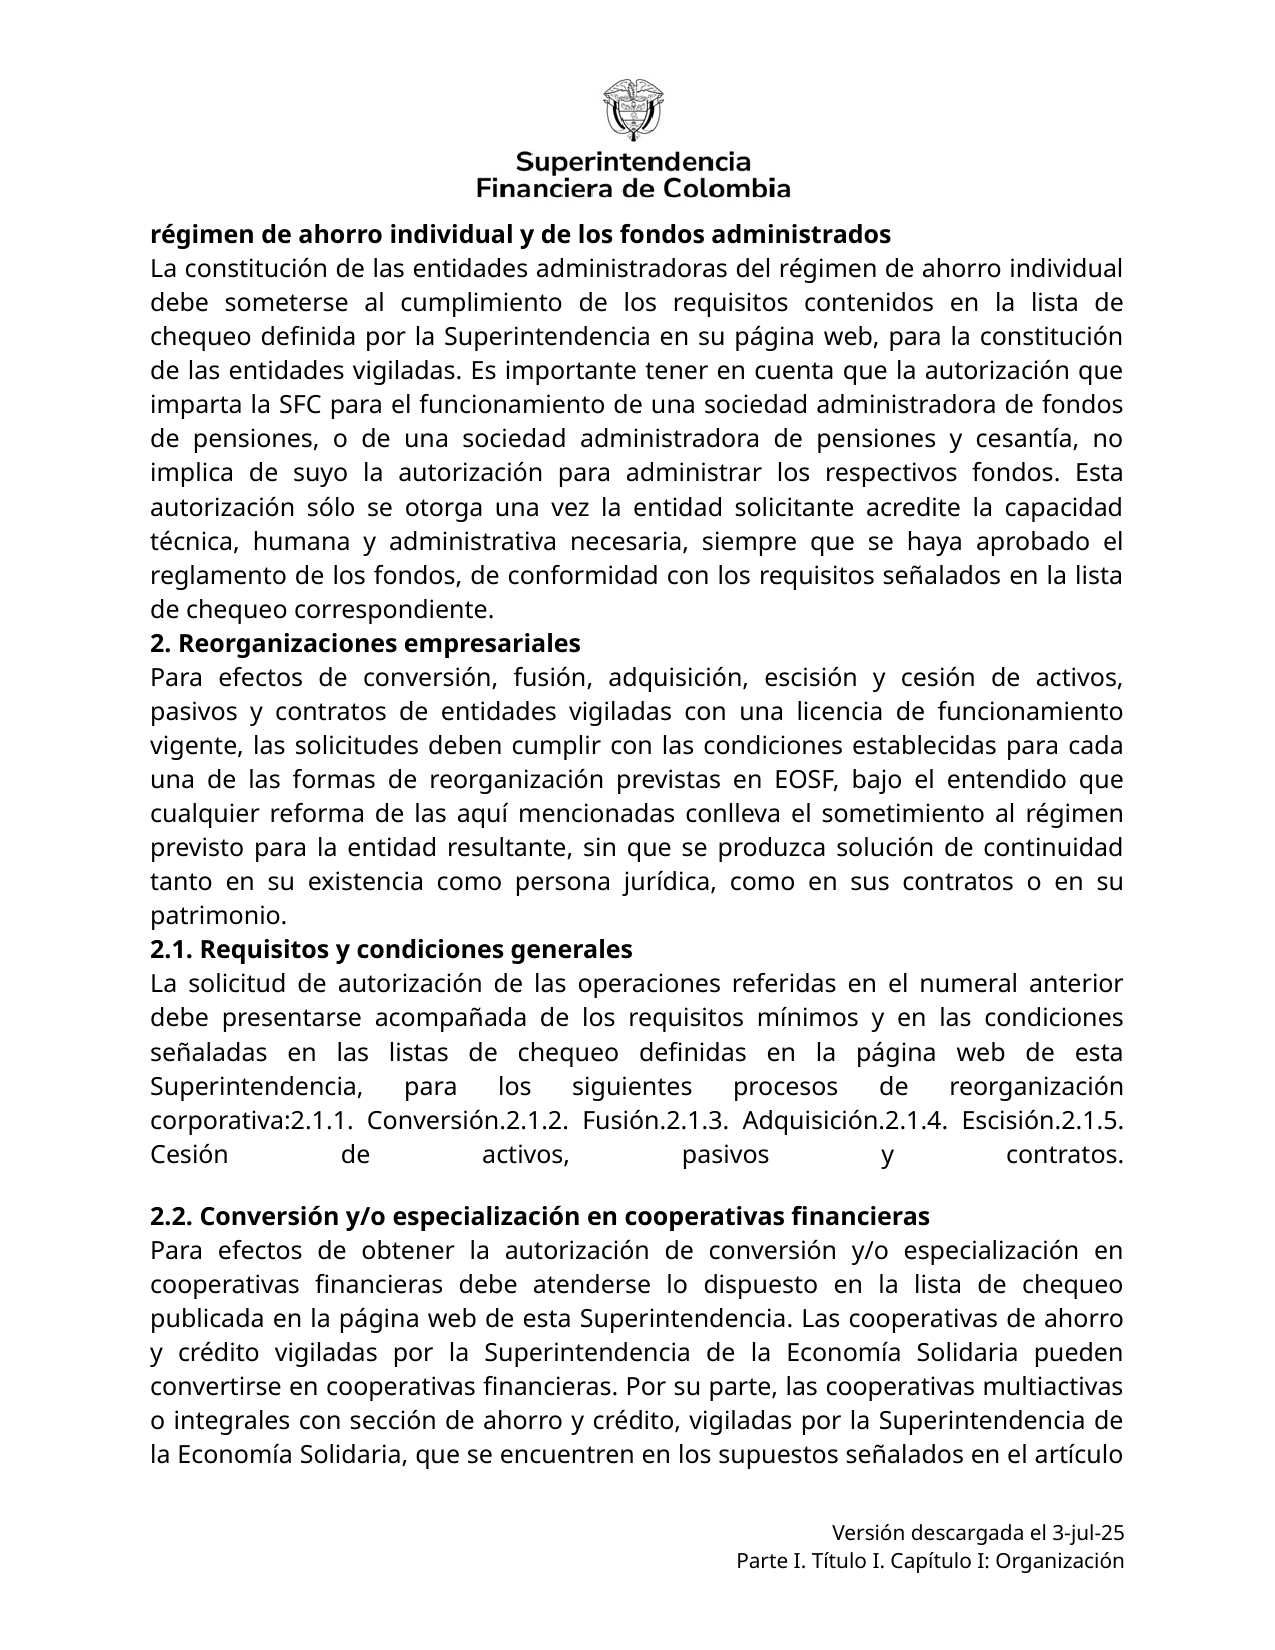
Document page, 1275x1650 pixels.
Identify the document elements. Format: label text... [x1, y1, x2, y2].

text La constitución de las entidades administradoras del régimen de ahorro individual debe someterse al cumplimiento de los requisitos contenidos en la lista de chequeo definida por la Superintendencia en su página web, para la constitución de las entidades vigiladas. Es importante tener en cuenta que la autorización que imparta la SFC para el funcionamiento de una sociedad administradora de fondos de pensiones, o de una sociedad administradora de pensiones y cesantía, no implica de suyo la autorización para administrar los respectivos fondos. Esta autorización sólo se otorga una vez la entidad solicitante acredite la capacidad técnica, humana y administrativa necesaria, siempre que se haya aprobado el reglamento de los fondos, de conformidad con los requisitos señalados en la lista de chequeo correspondiente. [150, 285, 1125, 659]
text Para efectos de conversión, fusión, adquisición, escisión y cesión de activos, pasivos y contratos de entidades vigiladas con una licencia de funcionamiento vigente, las solicitudes deben cumplir con las condiciones establecidas para cada una de las formas de reorganización previstas en EOSF, bajo el entendido que cualquier reforma de las aquí mencionadas conlleva el sometimiento al régimen previsto para la entidad resultante, sin que se produzca solución de continuidad tanto en su existencia como persona jurídica, como en sus contratos o en su patrimonio. [150, 693, 1125, 966]
text 1.3. Especificidad en la constitución de las entidades administradoras del régimen de ahorro individual y de los fondos administrados [150, 217, 1125, 285]
text 2.2. Conversión y/o especialización en cooperativas financieras [150, 1238, 1125, 1273]
text La solicitud de autorización de las operaciones referidas en el numeral anterior debe presentarse acompañada de los requisitos mínimos y en las condiciones señaladas en las listas de chequeo definidas en la página web de esta Superintendencia, para los siguientes procesos de reorganización corporativa:2.1.1. Conversión.2.1.2. Fusión.2.1.3. Adquisición.2.1.4. Escisión.2.1.5. Cesión de activos, pasivos y contratos. [150, 1000, 1125, 1238]
text 2.1. Requisitos y condiciones generales [150, 966, 1125, 1000]
text 2. Reorganizaciones empresariales [150, 659, 1125, 693]
picture [472, 75, 803, 217]
